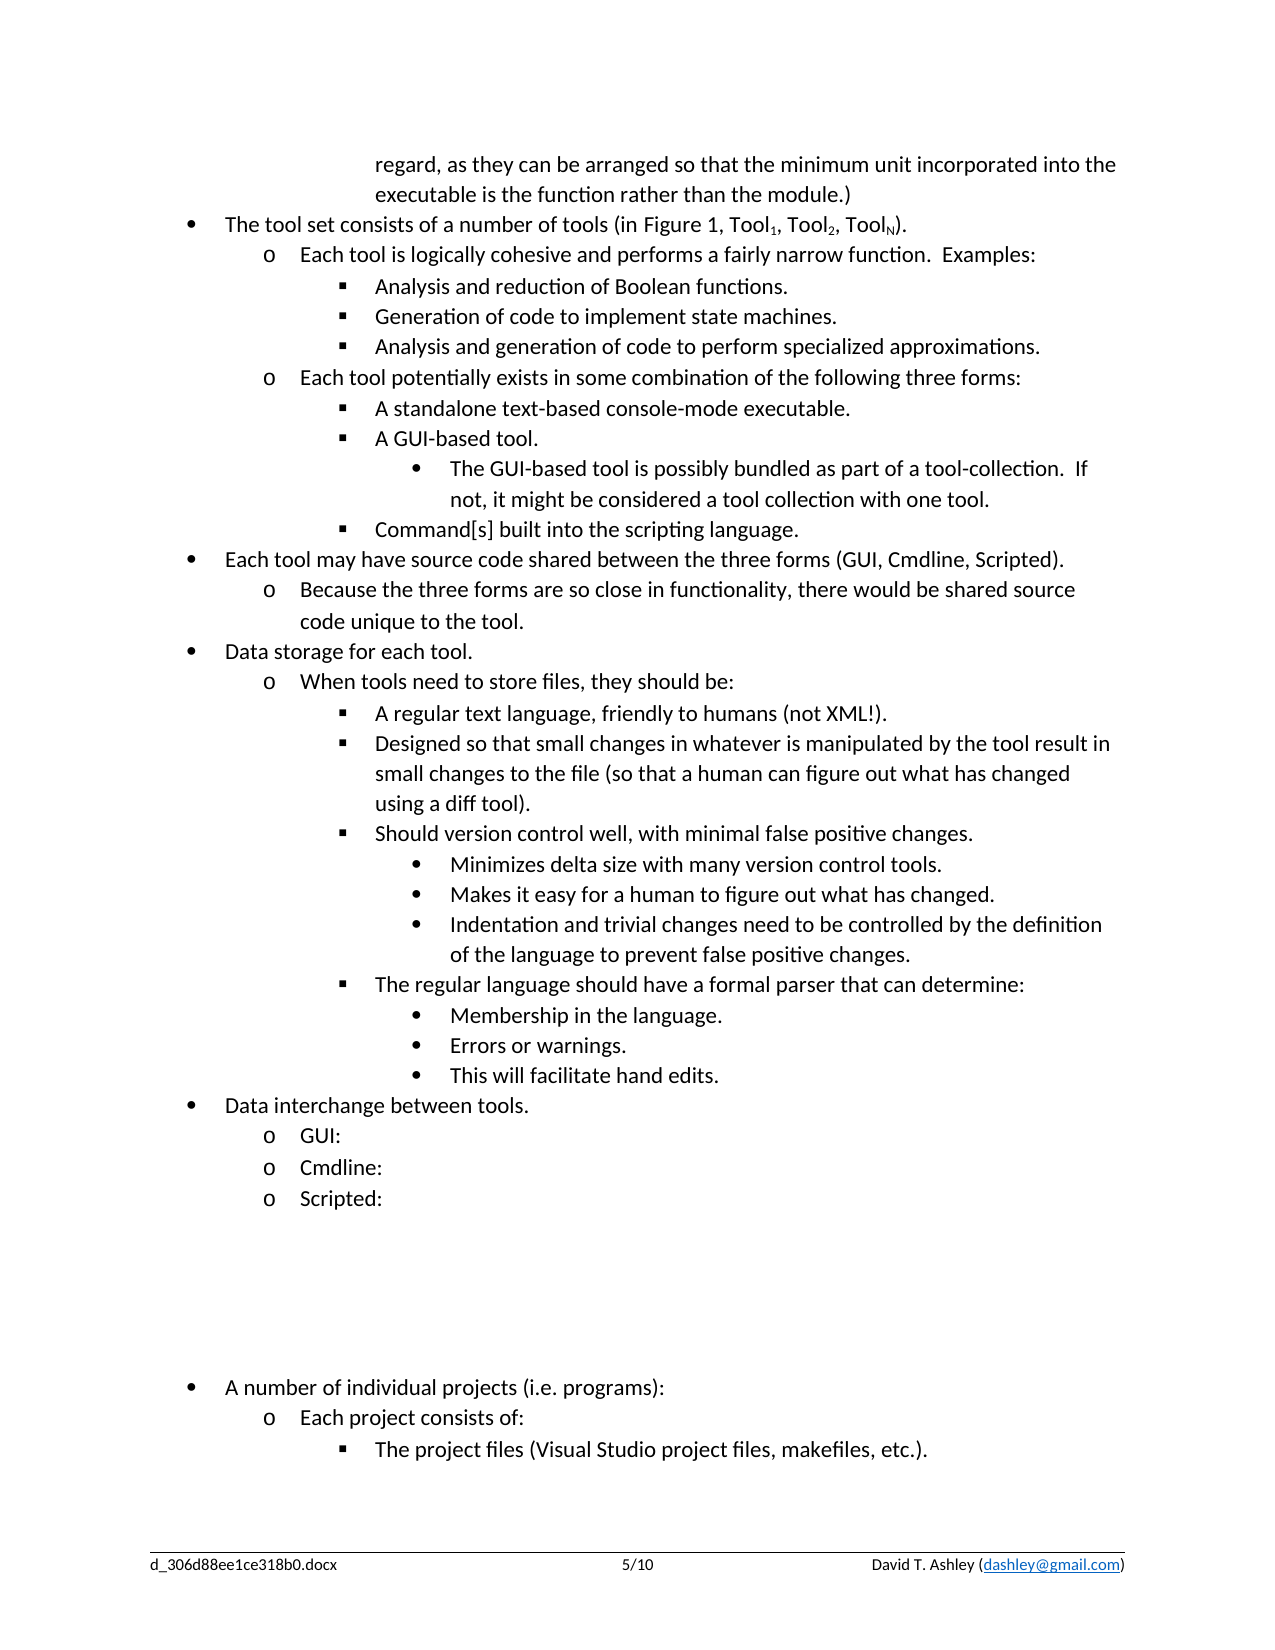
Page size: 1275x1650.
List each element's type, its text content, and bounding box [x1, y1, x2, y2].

list Data interchange between tools. [187, 1091, 1125, 1119]
list Designed so that small changes in whatever is manipulated by the tool result in small changes to the file (so that a human can figure out what has changed using a diff tool). [337, 729, 1125, 817]
list Scripted: [262, 1184, 1125, 1214]
list Each project consists of: [262, 1403, 1125, 1433]
list Makes it easy for a human to figure out what has changed. [412, 880, 1125, 908]
list The project files (Visual Studio project files, makefiles, etc.). [337, 1435, 1125, 1463]
list A standalone text-based console-mode executable. [337, 394, 1125, 422]
list Cmdline: [262, 1153, 1125, 1182]
list A GUI-based tool. [337, 424, 1125, 452]
list Command[s] built into the scripting language. [337, 515, 1125, 543]
list Each tool potentially exists in some combination of the following three forms: [262, 363, 1125, 392]
list A regular text language, friendly to humans (not XML!). [337, 699, 1125, 727]
list Minimizes delta size with many version control tools. [412, 850, 1125, 878]
list GUI: [262, 1122, 1125, 1151]
list Membership in the language. [412, 1001, 1125, 1029]
list Analysis and generation of code to perform specialized approximations. [337, 332, 1125, 361]
list A number of individual projects (i.e. programs): [187, 1373, 1125, 1401]
list This will facilitate hand edits. [412, 1061, 1125, 1089]
list Should version control well, with minimal false positive changes. [337, 819, 1125, 847]
list The regular language should have a formal parser that can determine: [337, 971, 1125, 998]
list When tools need to store files, they should be: [262, 667, 1125, 696]
list Because the three forms are so close in functionality, there would be shared source code unique to the tool. [262, 575, 1125, 635]
list Data storage for each tool. [187, 637, 1125, 665]
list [337, 150, 1125, 208]
list The tool set consists of a number of tools (in Figure 1, Tool1, Tool2, ToolN). [187, 210, 1125, 238]
list Indentation and trivial changes need to be controlled by the definition of the language to prevent false positive changes. [412, 910, 1125, 968]
list Generation of code to implement state machines. [337, 302, 1125, 330]
list The GUI-based tool is possibly bundled as part of a tool-collection. If not, it might be considered a tool collection with one tool. [412, 454, 1125, 513]
list Each tool is logically cohesive and performs a fairly narrow function. Examples: [262, 241, 1125, 270]
list Analysis and reduction of Boolean functions. [337, 272, 1125, 300]
list Each tool may have source code shared between the three forms (GUI, Cmdline, Scripted). [187, 545, 1125, 573]
list Errors or warnings. [412, 1031, 1125, 1059]
